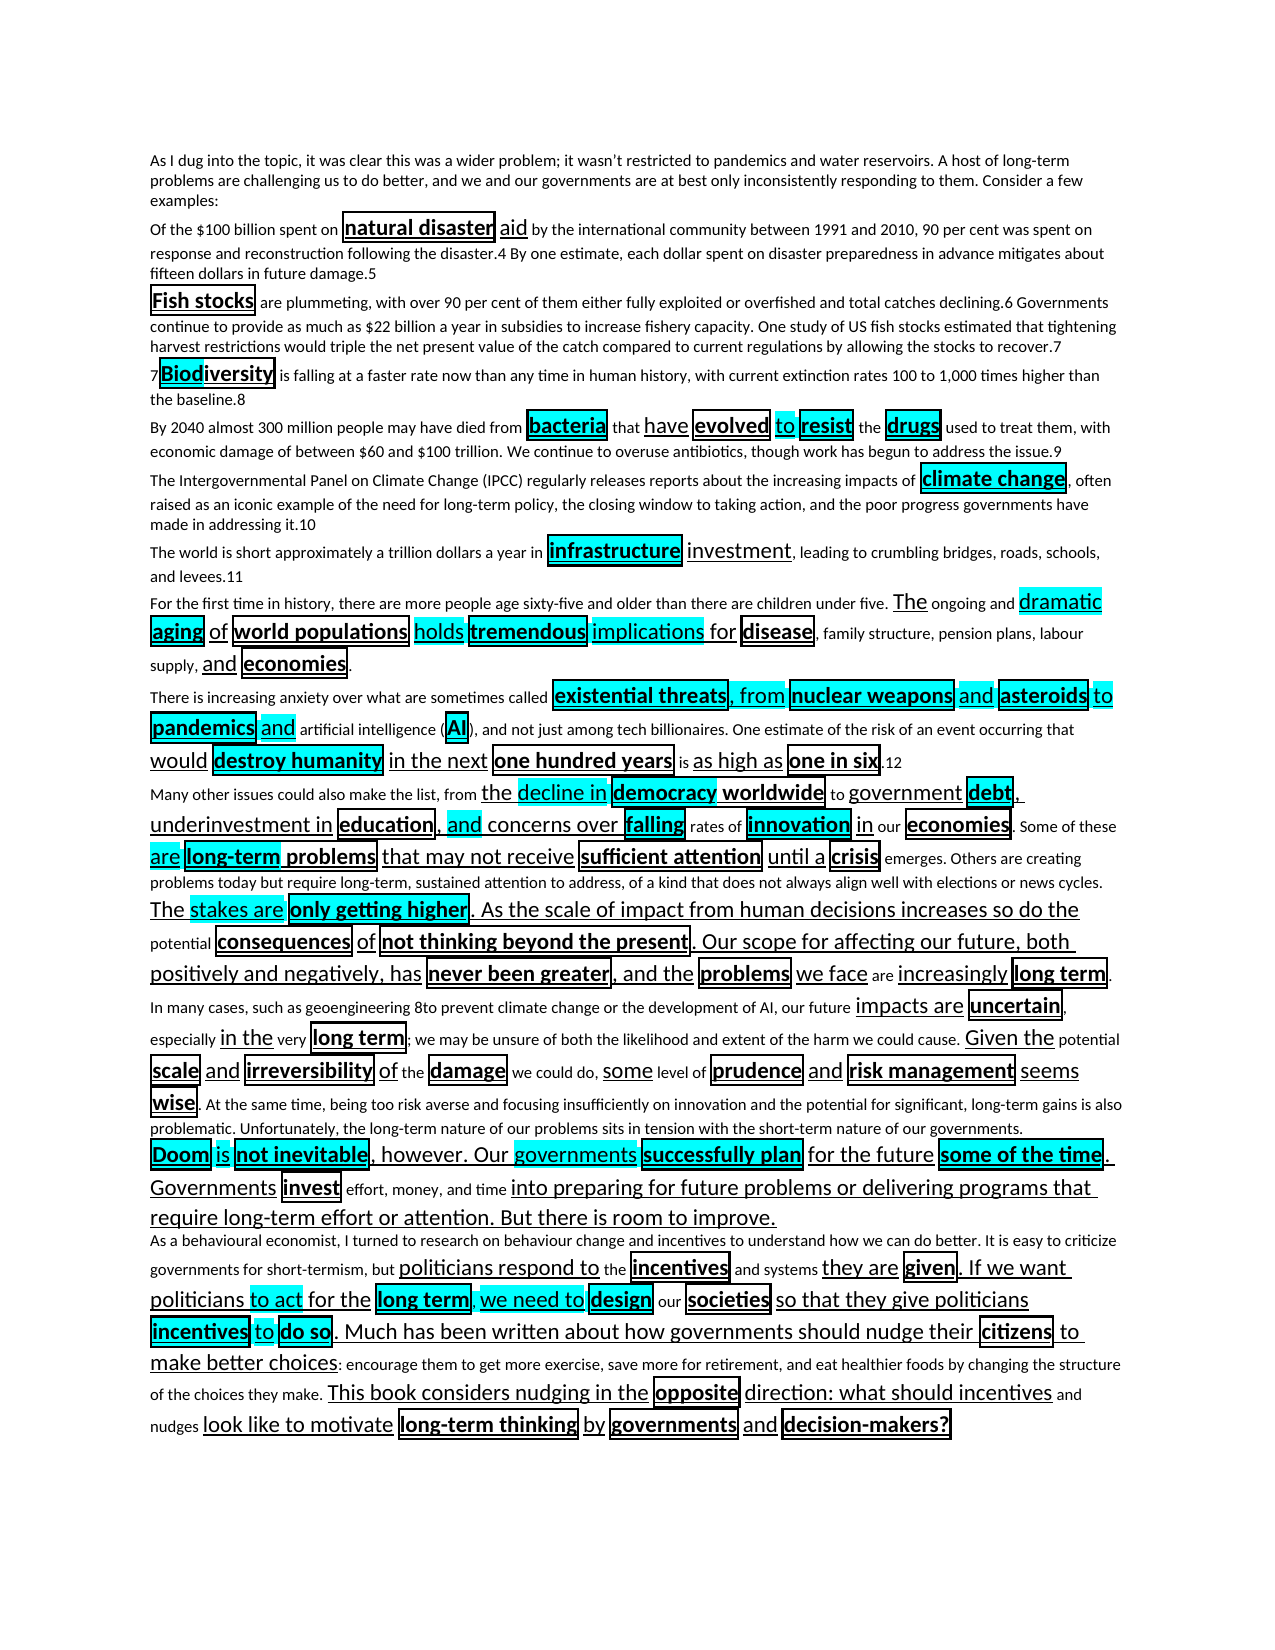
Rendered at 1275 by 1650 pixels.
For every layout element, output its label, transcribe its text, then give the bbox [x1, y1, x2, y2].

text Doom is not inevitable, however. Our governments successfully plan for the future some of the time. Governments invest effort, money, and time into preparing for future problems or delivering programs that require long-term effort or attention. But there is room to improve. [150, 1138, 1125, 1231]
text Many other issues could also make the list, from the decline in democracy worldwide to government debt, underinvestment in education, and concerns over falling rates of innovation in our economies. Some of these are long-term problems that may not receive sufficient attention until a crisis emerges. Others are creating problems today but require long-term, sustained attention to address, of a kind that does not always align well with elections or news cycles. [150, 776, 1125, 893]
text For the first time in history, there are more people age sixty-five and older than there are children under five. The ongoing and dramatic aging of world populations holds tremendous implications for disease, family structure, pension plans, labour supply, and economies. [150, 587, 1125, 679]
text The world is short approximately a trillion dollars a year in infrastructure investment, leading to crumbling bridges, roads, schools, and levees.11 [150, 534, 1125, 587]
text 7Biodiversity is falling at a faster rate now than any time in human history, with current extinction rates 100 to 1,000 times higher than the baseline.8 [150, 357, 1125, 409]
text As I dug into the topic, it was clear this was a wider problem; it wasn’t restricted to pandemics and water reservoirs. A host of long-term problems are challenging us to do better, and we and our governments are at best only inconsistently responding to them. Consider a few examples: [150, 150, 1125, 211]
text There is increasing anxiety over what are sometimes called existential threats, from nuclear weapons and asteroids to pandemics and artificial intelligence (AI), and not just among tech billionaires. One estimate of the risk of an event occurring that would destroy humanity in the next one hundred years is as high as one in six.12 [150, 679, 1125, 776]
text By 2040 almost 300 million people may have died from bacteria that have evolved to resist the drugs used to treat them, with economic damage of between $60 and $100 trillion. We continue to overuse antibiotics, though work has begun to address the issue.9 [150, 409, 1125, 462]
text The stakes are only getting higher. As the scale of impact from human decisions increases so do the potential consequences of not thinking beyond the present. Our scope for affecting our future, both positively and negatively, has never been greater, and the problems we face are increasingly long term. In many cases, such as geoengineering 8to prevent climate change or the development of AI, our future impacts are uncertain, especially in the very long term; we may be unsure of both the likelihood and extent of the harm we could cause. Given the potential scale and irreversibility of the damage we could do, some level of prudence and risk management seems wise. At the same time, being too risk averse and focusing insufficiently on innovation and the potential for significant, long-term gains is also problematic. Unfortunately, the long-term nature of our problems sits in tension with the short-term nature of our governments. [150, 893, 1125, 1138]
text As a behavioural economist, I turned to research on behaviour change and incentives to understand how we can do better. It is easy to criticize governments for short-termism, but politicians respond to the incentives and systems they are given. If we want politicians to act for the long term, we need to design our societies so that they give politicians incentives to do so. Much has been written about how governments should nudge their citizens to make better choices: encourage them to get more exercise, save more for retirement, and eat healthier foods by changing the structure of the choices they make. This book considers nudging in the opposite direction: what should incentives and nudges look like to motivate long-term thinking by governments and decision-makers? [150, 1231, 1125, 1440]
text Fish stocks are plummeting, with over 90 per cent of them either fully exploited or overfished and total catches declining.6 Governments continue to provide as much as $22 billion a year in subsidies to increase fishery capacity. One study of US fish stocks estimated that tightening harvest restrictions would triple the net present value of the catch compared to current regulations by allowing the stocks to recover.7 [150, 284, 1125, 357]
text The Intergovernmental Panel on Climate Change (IPCC) regularly releases reports about the increasing impacts of climate change, often raised as an iconic example of the need for long-term policy, the closing window to taking action, and the poor progress governments have made in addressing it.10 [150, 462, 1125, 534]
text Of the $100 billion spent on natural disaster aid by the international community between 1991 and 2010, 90 per cent was spent on response and reconstruction following the disaster.4 By one estimate, each dollar spent on disaster preparedness in advance mitigates about fifteen dollars in future damage.5 [150, 211, 1125, 284]
